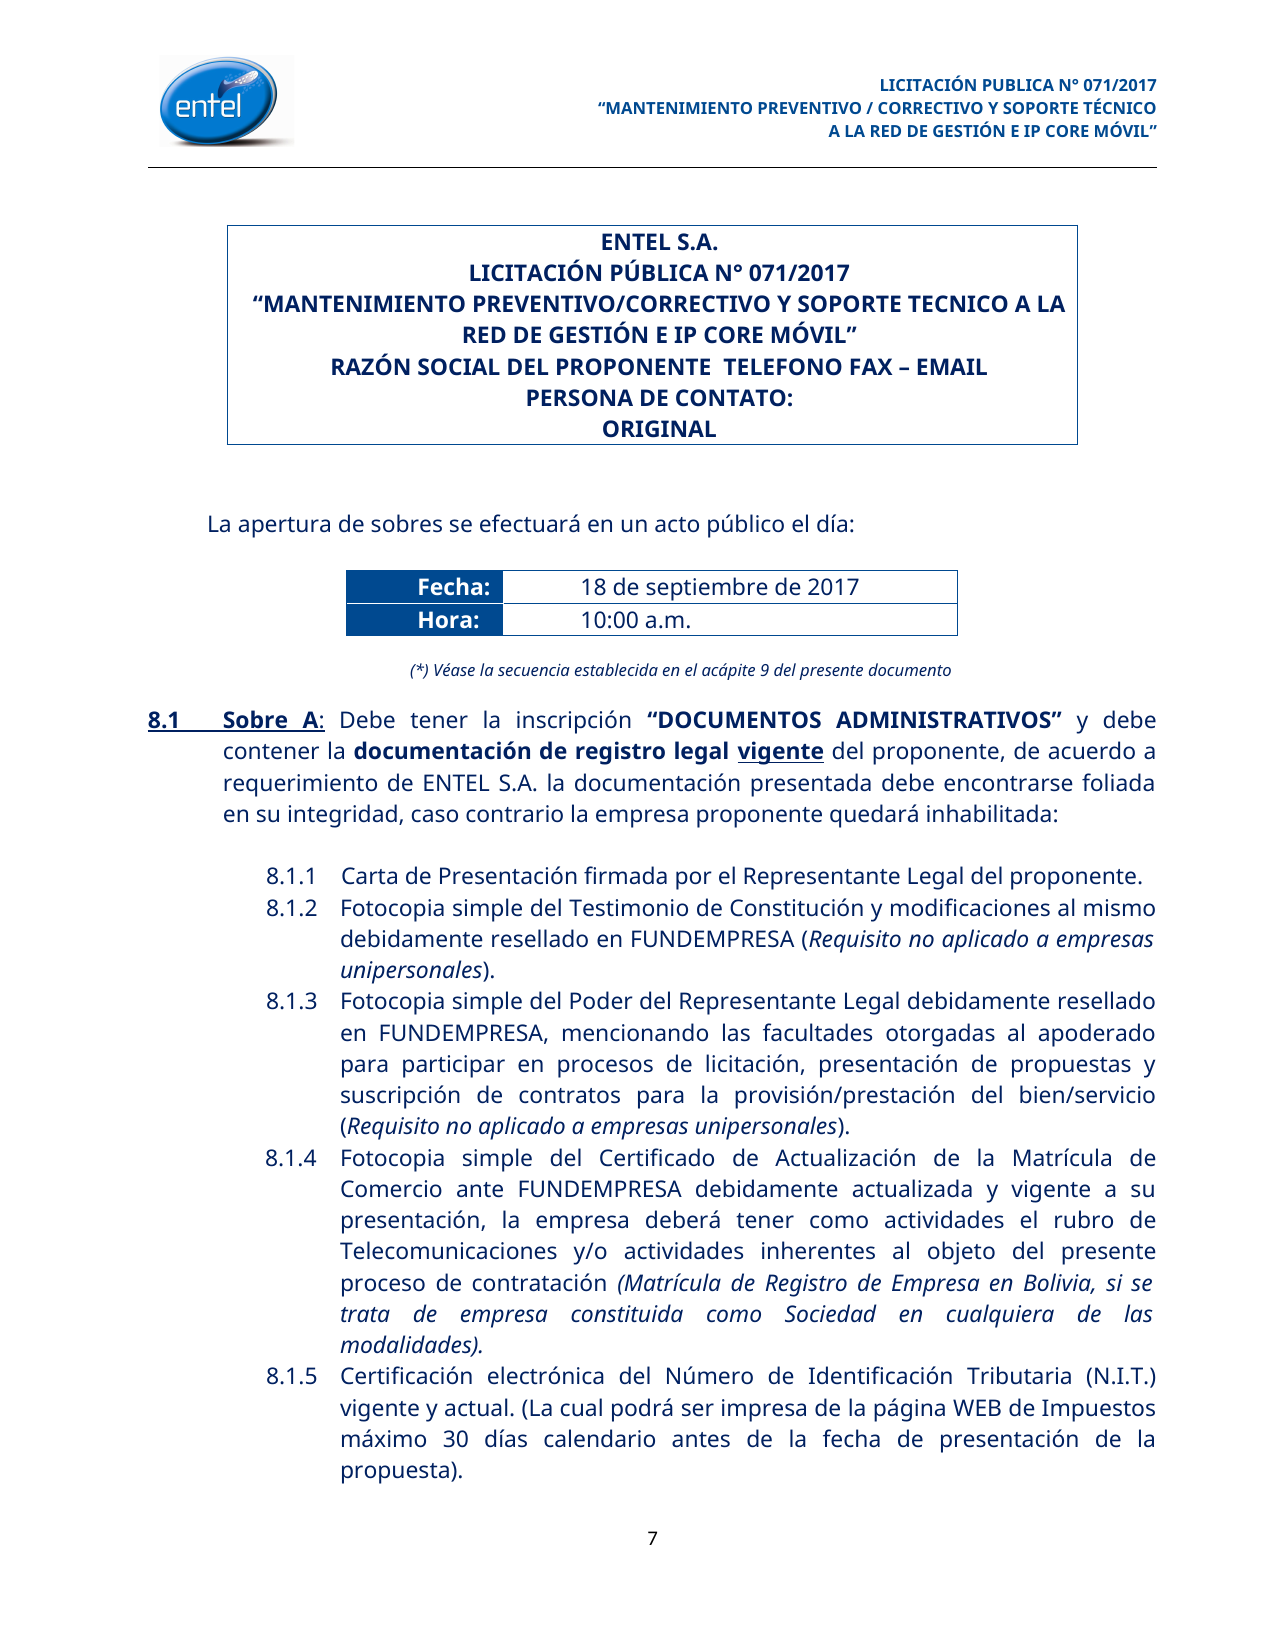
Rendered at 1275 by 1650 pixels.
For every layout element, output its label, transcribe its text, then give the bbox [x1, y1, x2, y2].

table_header 18 de septiembre de 2017 [504, 571, 957, 603]
picture [159, 55, 295, 147]
list Sobre A: Debe tener la inscripción “DOCUMENTOS ADMINISTRATIVOS” y debe contener la documentación de registro legal vigente del proponente, de acuerdo a requerimiento de ENTEL S.A. la documentación presentada debe encontrarse foliada en su integridad, caso contrario la empresa proponente quedará inhabilitada: [148, 704, 1157, 829]
table_header ENTEL S.A. LICITACIÓN PÚBLICA N° 071/2017 “MANTENIMIENTO PREVENTIVO/CORRECTIVO Y SOPORTE TECNICO A LA RED DE GESTIÓN E IP CORE MÓVIL” RAZÓN SOCIAL DEL PROPONENTE TELEFONO FAX – EMAIL PERSONA DE CONTATO: ORIGINAL [228, 226, 1077, 444]
table_cell 10:00 a.m. [504, 604, 957, 635]
list Fotocopia simple del Testimonio de Constitución y modificaciones al mismo debidamente resellado en FUNDEMPRESA (Requisito no aplicado a empresas unipersonales). [266, 892, 1157, 985]
text La apertura de sobres se efectuará en un acto público el día: [207, 508, 1157, 539]
list Fotocopia simple del Poder del Representante Legal debidamente resellado en FUNDEMPRESA, mencionando las facultades otorgadas al apoderado para participar en procesos de licitación, presentación de propuestas y suscripción de contratos para la provisión/prestación del bien/servicio (Requisito no aplicado a empresas unipersonales). [266, 985, 1157, 1142]
table_cell Hora: [347, 604, 503, 635]
list Fotocopia simple del Certificado de Actualización de la Matrícula de Comercio ante FUNDEMPRESA debidamente actualizada y vigente a su presentación, la empresa deberá tener como actividades el rubro de Telecomunicaciones y/o actividades inherentes al objeto del presente proceso de contratación (Matrícula de Registro de Empresa en Bolivia, si se trata de empresa constituida como Sociedad en cualquiera de las modalidades). [265, 1142, 1157, 1360]
text (*) Véase la secuencia establecida en el acápite 9 del presente documento [207, 659, 1157, 681]
table_header Fecha: [347, 571, 503, 603]
list Carta de Presentación firmada por el Representante Legal del proponente. [266, 860, 1157, 892]
list Certificación electrónica del Número de Identificación Tributaria (N.I.T.) vigente y actual. (La cual podrá ser impresa de la página WEB de Impuestos máximo 30 días calendario antes de la fecha de presentación de la propuesta). [266, 1360, 1157, 1485]
